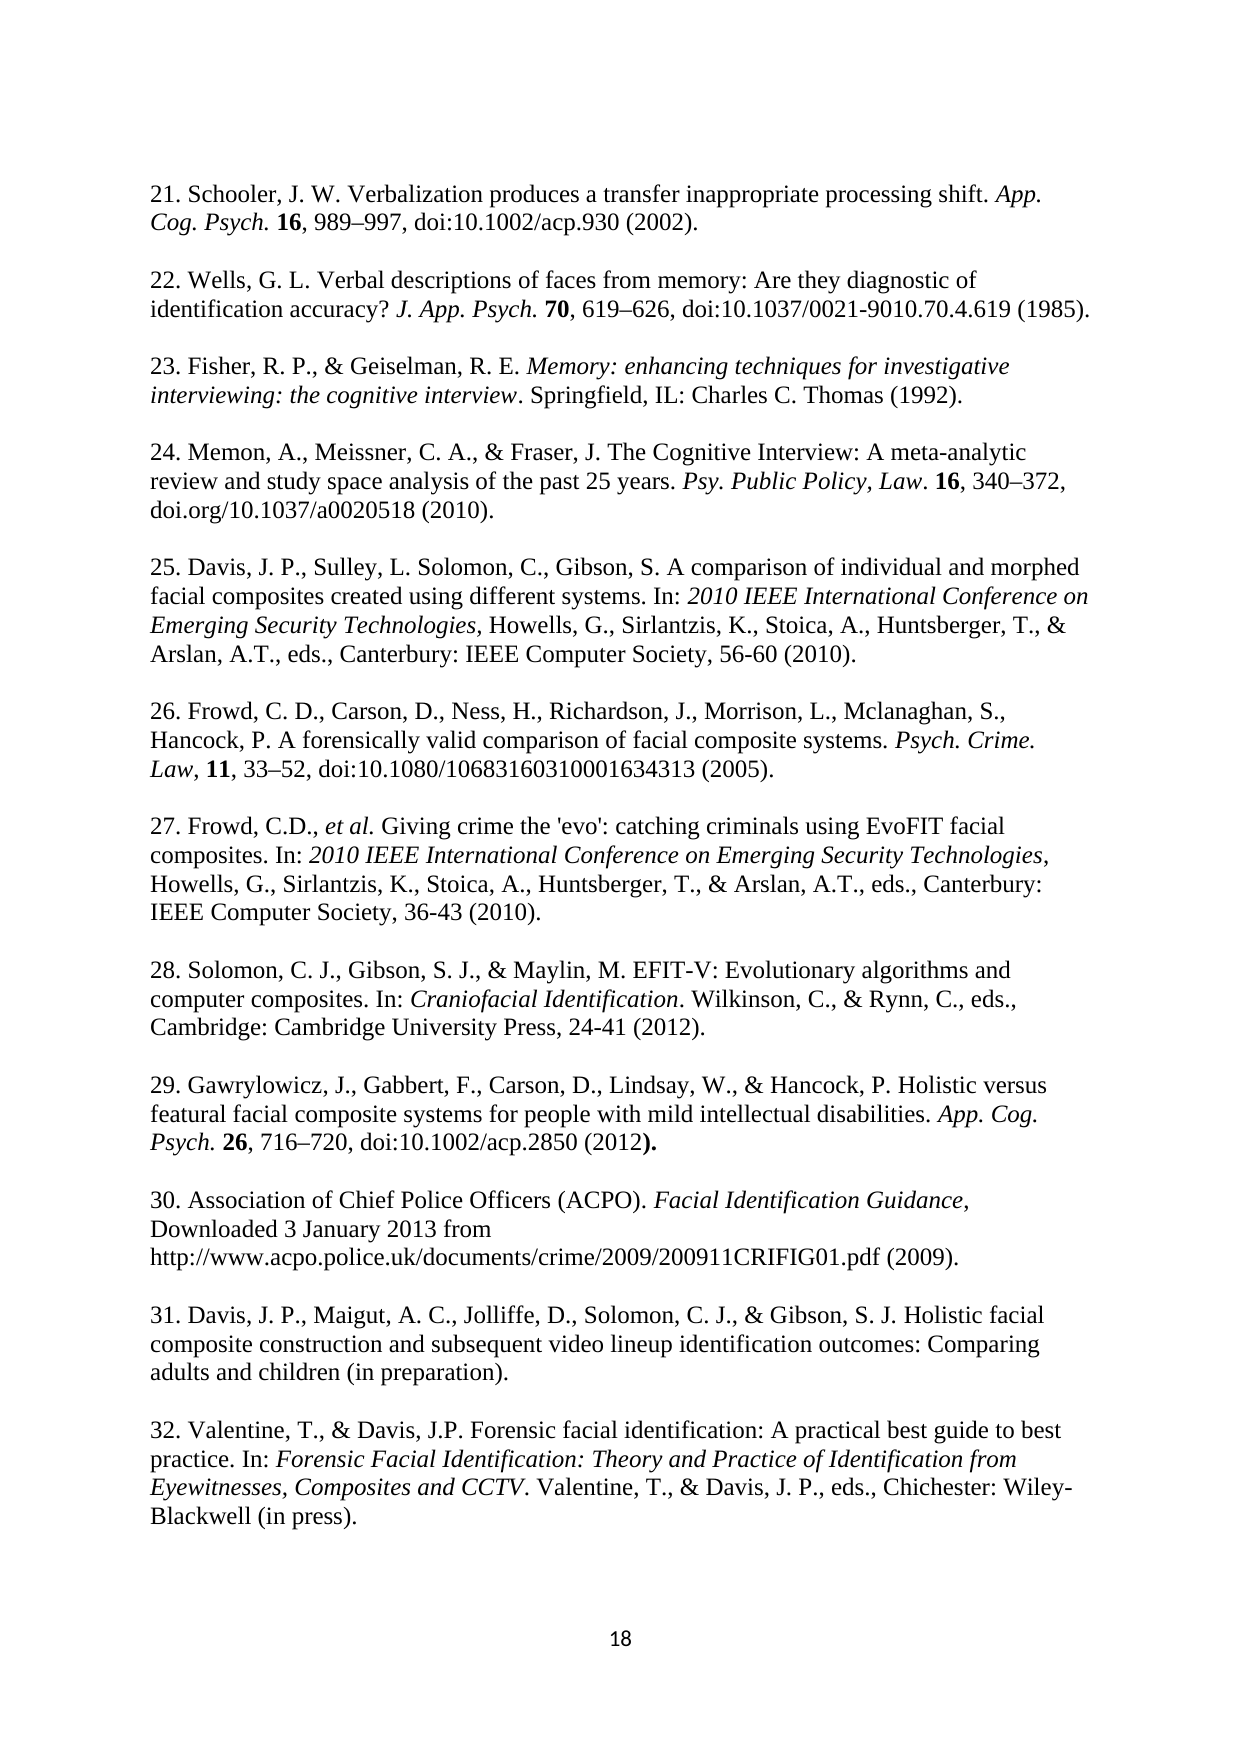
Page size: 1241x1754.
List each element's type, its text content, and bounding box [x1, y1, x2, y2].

text 28. Solomon, C. J., Gibson, S. J., & Maylin, M. EFIT-V: Evolutionary algorithms and computer composites. In: Craniofacial Identification. Wilkinson, C., & Rynn, C., eds., Cambridge: Cambridge University Press, 24-41 (2012). [150, 955, 1090, 1041]
text 22. Wells, G. L. Verbal descriptions of faces from memory: Are they diagnostic of identification accuracy? J. App. Psych. 70, 619–626, doi:10.1037/0021-9010.70.4.619 (1985). [150, 265, 1090, 322]
text 26. Frowd, C. D., Carson, D., Ness, H., Richardson, J., Morrison, L., Mclanaghan, S., [150, 696, 1090, 725]
text 29. Gawrylowicz, J., Gabbert, F., Carson, D., Lindsay, W., & Hancock, P. Holistic versus featural facial composite systems for people with mild intellectual disabilities. App. Cog. Psych. 26, 716–720, doi:10.1002/acp.2850 (2012). [150, 1070, 1090, 1156]
text 31. Davis, J. P., Maigut, A. C., Jolliffe, D., Solomon, C. J., & Gibson, S. J. Holistic facial composite construction and subsequent video lineup identification outcomes: Comparing adults and children (in preparation). [150, 1300, 1090, 1386]
text 30. Association of Chief Police Officers (ACPO). Facial Identification Guidance, Downloaded 3 January 2013 from http://www.acpo.police.uk/documents/crime/2009/200911CRIFIG01.pdf (2009). [150, 1185, 1090, 1271]
text 21. Schooler, J. W. Verbalization produces a transfer inappropriate processing shift. App. Cog. Psych. 16, 989–997, doi:10.1002/acp.930 (2002). [150, 179, 1090, 236]
text Hancock, P. A forensically valid comparison of facial composite systems. Psych. Crime. Law, 11, 33–52, doi:10.1080/10683160310001634313 (2005). [150, 725, 1090, 782]
text 24. Memon, A., Meissner, C. A., & Fraser, J. The Cognitive Interview: A meta-analytic review and study space analysis of the past 25 years. Psy. Public Policy, Law. 16, 340–372, doi.org/10.1037/a0020518 (2010). [150, 437, 1090, 524]
text 25. Davis, J. P., Sulley, L. Solomon, C., Gibson, S. A comparison of individual and morphed facial composites created using different systems. In: 2010 IEEE International Conference on Emerging Security Technologies, Howells, G., Sirlantzis, K., Stoica, A., Huntsberger, T., & Arslan, A.T., eds., Canterbury: IEEE Computer Society, 56-60 (2010). [150, 552, 1090, 667]
text 23. Fisher, R. P., & Geiselman, R. E. Memory: enhancing techniques for investigative interviewing: the cognitive interview. Springfield, IL: Charles C. Thomas (1992). [150, 351, 1090, 409]
text 27. Frowd, C.D., et al. Giving crime the 'evo': catching criminals using EvoFIT facial composites. In: 2010 IEEE International Conference on Emerging Security Technologies, Howells, G., Sirlantzis, K., Stoica, A., Huntsberger, T., & Arslan, A.T., eds., Canterbury: IEEE Computer Society, 36-43 (2010). [150, 811, 1090, 926]
text 32. Valentine, T., & Davis, J.P. Forensic facial identification: A practical best guide to best practice. In: Forensic Facial Identification: Theory and Practice of Identification from Eyewitnesses, Composites and CCTV. Valentine, T., & Davis, J. P., eds., Chichester: Wiley-Blackwell (in press). [150, 1415, 1090, 1530]
